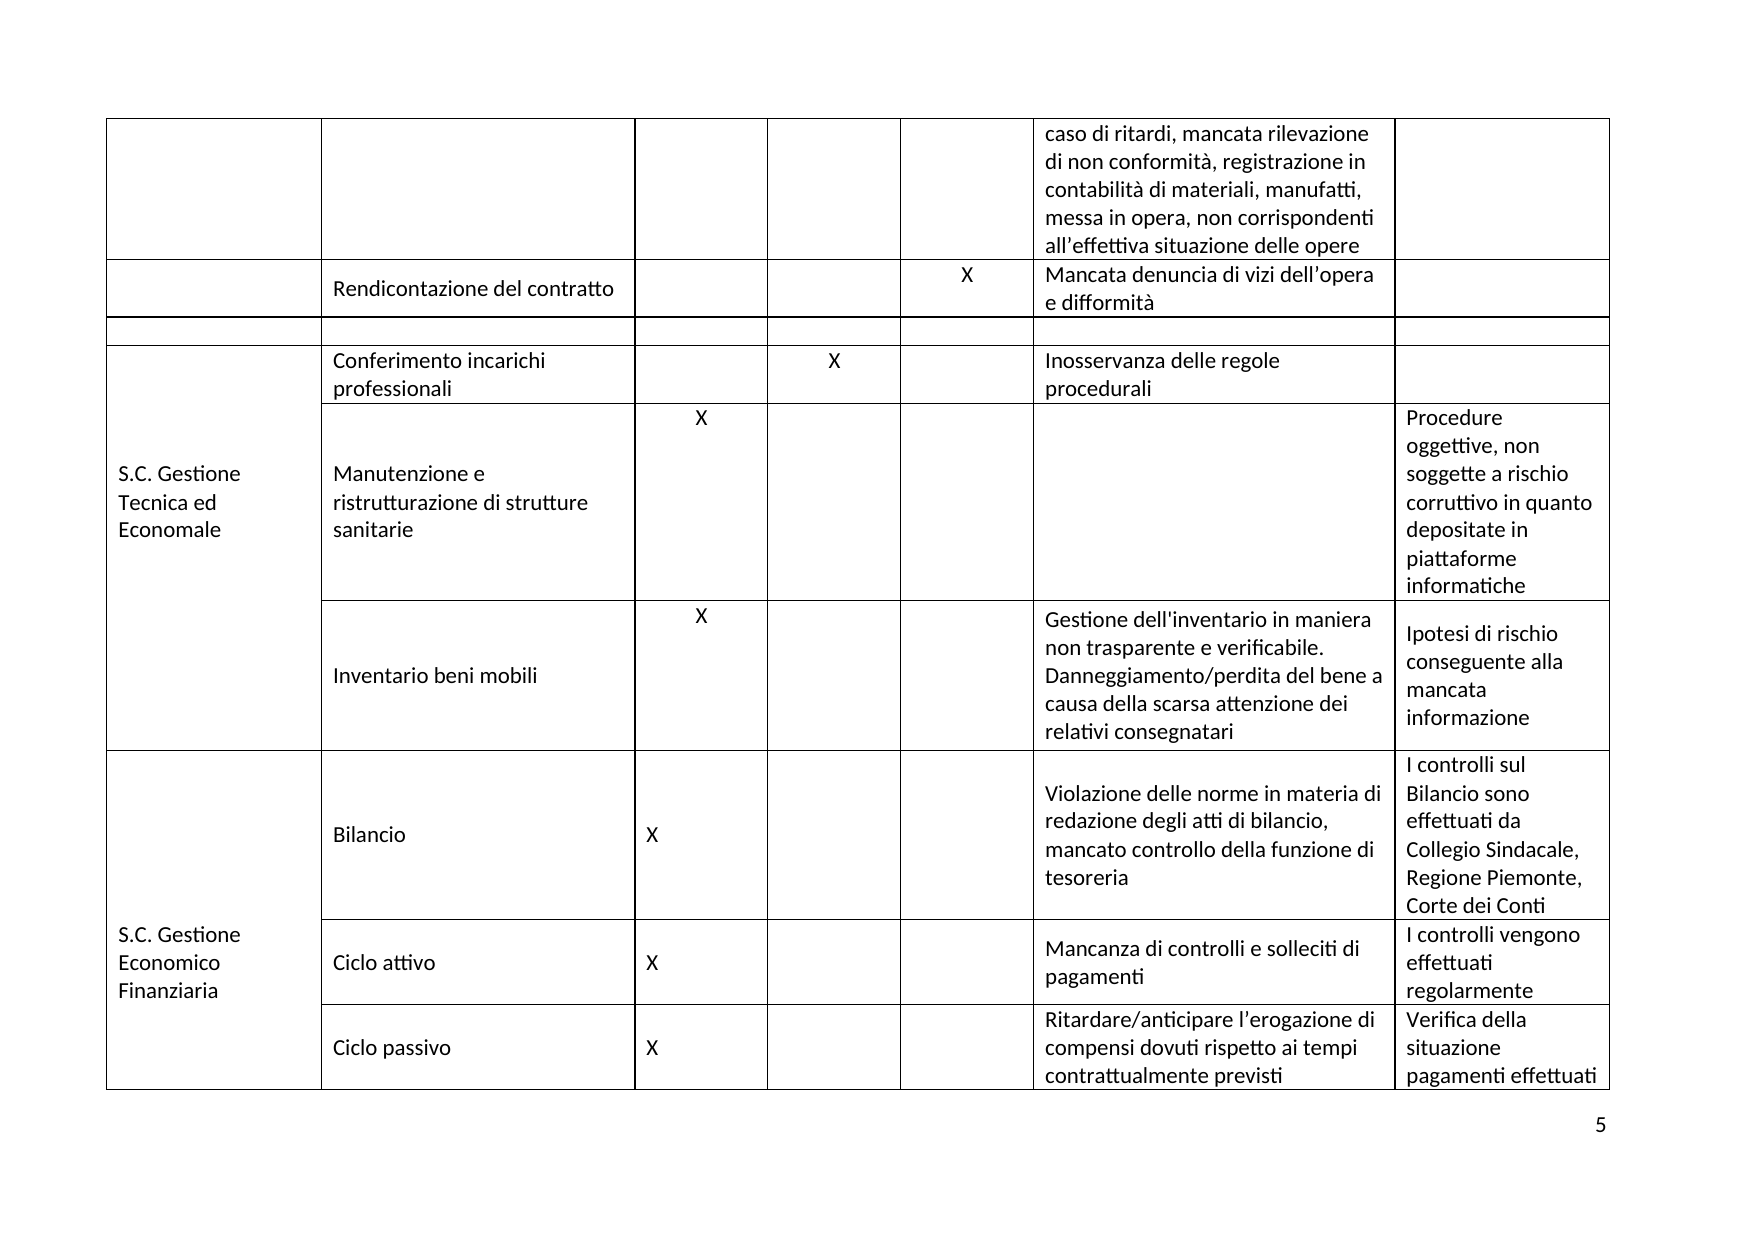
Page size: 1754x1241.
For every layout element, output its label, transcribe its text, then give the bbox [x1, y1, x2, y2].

table_cell [636, 260, 767, 316]
table_cell [107, 1004, 321, 1089]
table_cell Conferimento incarichi professionali [322, 346, 634, 402]
table_cell [1396, 318, 1609, 345]
table_cell Mancata denuncia di vizi dell’opera e difformità [1034, 260, 1394, 316]
table_cell [901, 920, 1033, 1004]
table_cell [768, 920, 900, 1004]
table_cell Mancanza di controlli e solleciti di pagamenti [1034, 920, 1394, 1004]
table_cell [636, 318, 767, 345]
table_cell S.C. Gestione Economico Finanziaria [107, 919, 321, 1004]
table_cell Inventario beni mobili [322, 601, 634, 749]
table_cell I controlli sul Bilancio sono effettuati da Collegio Sindacale, Regione Piemonte, Corte dei Conti [1396, 751, 1609, 919]
table_cell [1034, 404, 1394, 600]
table_cell Manutenzione e ristrutturazione di strutture sanitarie [322, 404, 634, 600]
table_cell [1396, 346, 1609, 402]
table_cell [107, 260, 321, 316]
table_cell Inosservanza delle regole procedurali [1034, 346, 1394, 402]
table_cell [107, 346, 321, 402]
table_cell [107, 318, 321, 345]
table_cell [322, 119, 634, 259]
table_cell X [636, 920, 767, 1004]
table_cell [768, 119, 900, 259]
table_cell [636, 119, 767, 259]
table_cell Ritardare/anticipare l’erogazione di compensi dovuti rispetto ai tempi contrattualmente previsti [1034, 1005, 1394, 1089]
table_cell [1396, 260, 1609, 316]
table_cell [768, 260, 900, 316]
table_cell [901, 1005, 1033, 1089]
table_cell [107, 751, 321, 919]
table_cell Ciclo passivo [322, 1005, 634, 1089]
table_cell [901, 404, 1033, 600]
table_cell Rendicontazione del contratto [322, 260, 634, 316]
table_cell X [636, 404, 767, 600]
table_cell [107, 600, 321, 749]
table_cell [768, 318, 900, 345]
table_cell [901, 318, 1033, 345]
table_cell [768, 601, 900, 749]
table_cell X [636, 751, 767, 919]
table_cell [901, 346, 1033, 402]
table_cell Gestione dell'inventario in maniera non trasparente e verificabile. Danneggiamento/perdita del bene a causa della scarsa attenzione dei relativi consegnatari [1034, 601, 1394, 749]
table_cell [1034, 119, 1394, 259]
table_cell X [768, 346, 900, 402]
table_cell X [636, 1005, 767, 1089]
table_cell Ciclo attivo [322, 920, 634, 1004]
table_cell I controlli vengono effettuati regolarmente [1396, 920, 1609, 1004]
table_cell [901, 751, 1033, 919]
table_cell [901, 601, 1033, 749]
table_cell Ipotesi di rischio conseguente alla mancata informazione [1396, 601, 1609, 749]
table_cell [322, 318, 634, 345]
table_cell Verifica della situazione pagamenti effettuati [1396, 1005, 1609, 1089]
table_cell X [901, 260, 1033, 316]
table_cell X [636, 601, 767, 749]
table_cell [1396, 119, 1609, 259]
table_cell [768, 404, 900, 600]
table_cell Bilancio [322, 751, 634, 919]
table_cell S.C. Gestione Tecnica ed Economale [107, 403, 321, 600]
table_cell Procedure oggettive, non soggette a rischio corruttivo in quanto depositate in piattaforme informatiche [1396, 404, 1609, 600]
table_cell [1034, 318, 1394, 345]
table_cell [636, 346, 767, 402]
table_cell [107, 119, 321, 259]
table_cell [768, 751, 900, 919]
table_cell [768, 1005, 900, 1089]
table_cell X [901, 119, 1033, 259]
table_cell Violazione delle norme in materia di redazione degli atti di bilancio, mancato controllo della funzione di tesoreria [1034, 751, 1394, 919]
